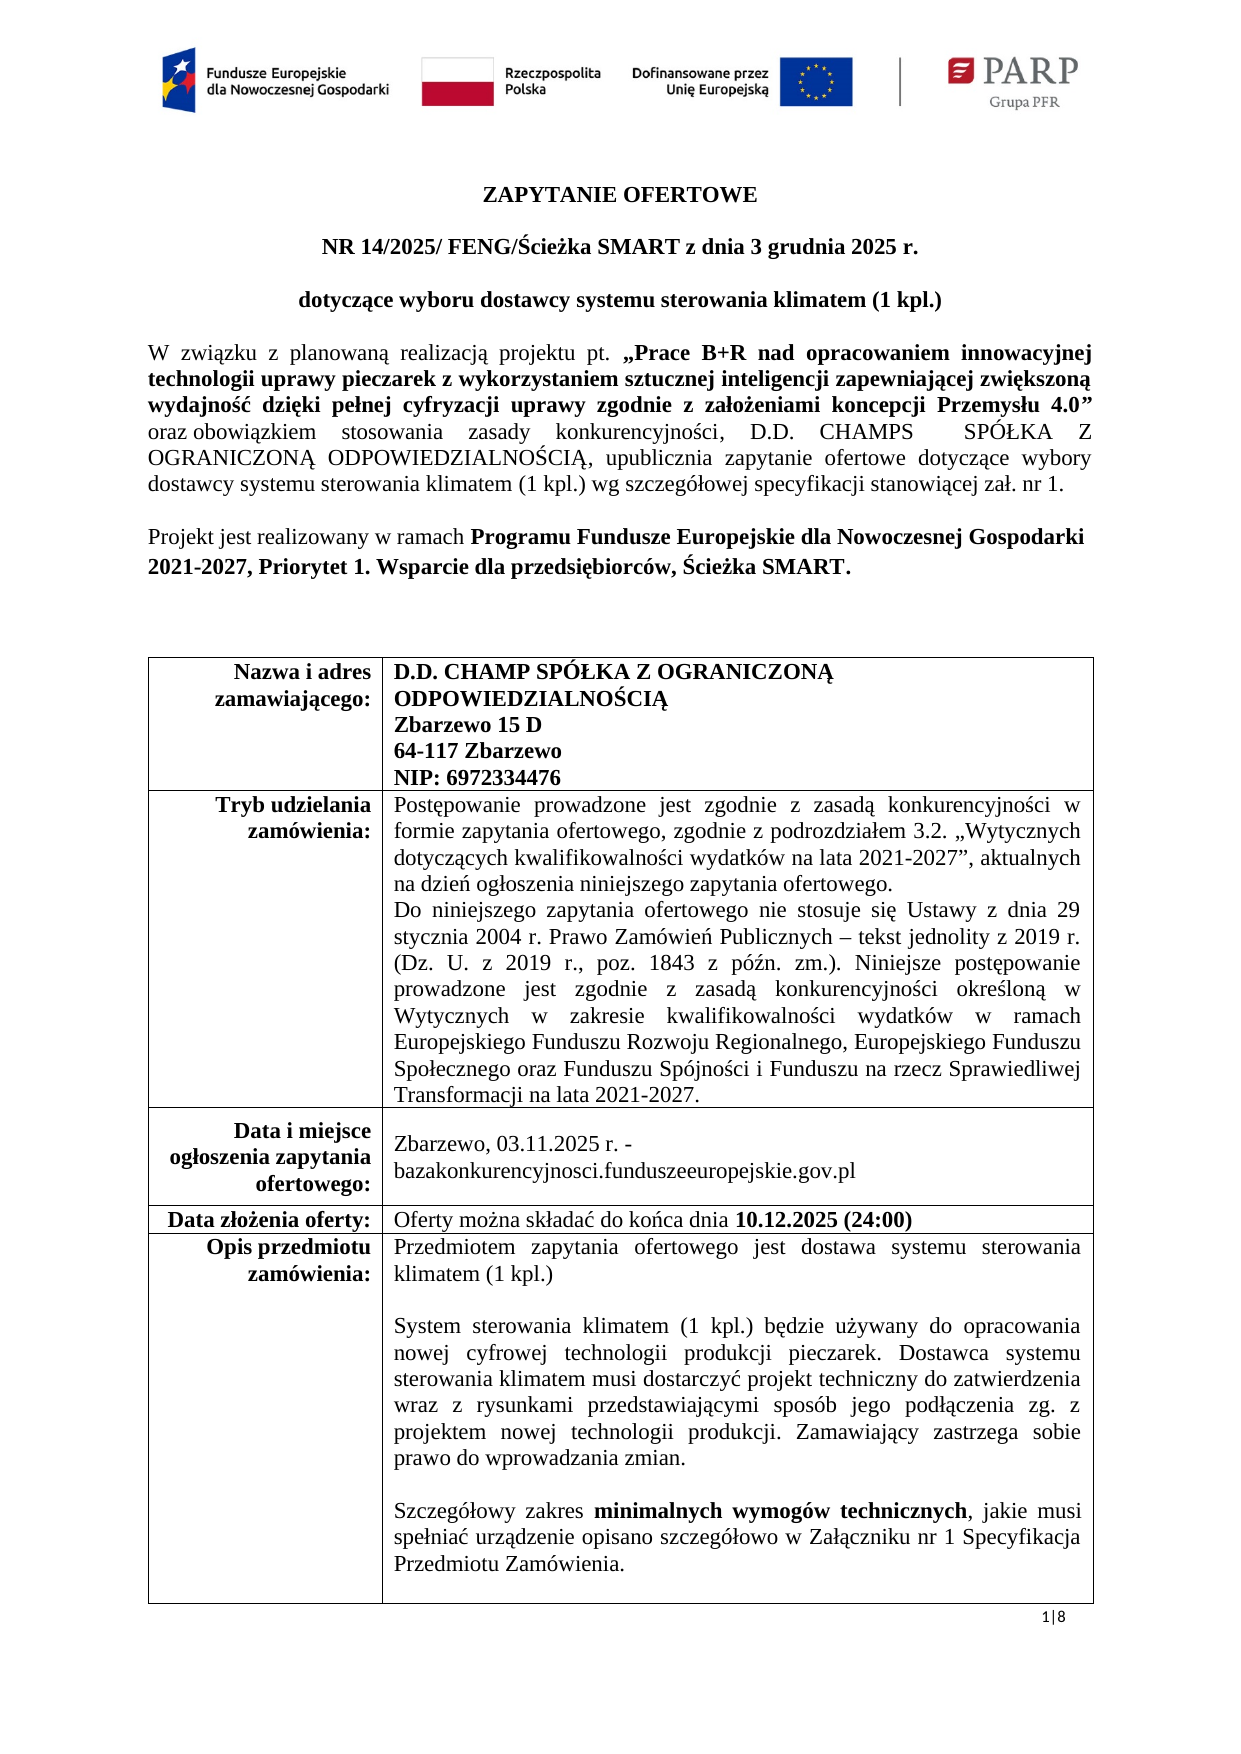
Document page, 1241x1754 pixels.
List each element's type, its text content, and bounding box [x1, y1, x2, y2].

text NR 14/2025/ FENG/Ścieżka SMART z dnia 3 grudnia 2025 r. [148, 233, 1092, 260]
text Projekt jest realizowany w ramach Programu Fundusze Europejskie dla Nowoczesnej Gospodarki 2021-2027, Priorytet 1. Wsparcie dla przedsiębiorców, Ścieżka SMART. [148, 523, 1092, 580]
table_cell Oferty można składać do końca dnia 10.12.2025 (24:00) [383, 1206, 1093, 1232]
table_cell Zbarzewo, 03.11.2025 r. - bazakonkurencyjnosci.funduszeeuropejskie.gov.pl [383, 1108, 1093, 1205]
table_cell Data i miejsce ogłoszenia zapytania ofertowego: [149, 1108, 382, 1205]
text dotyczące wyboru dostawcy systemu sterowania klimatem (1 kpl.) [148, 286, 1092, 312]
table_cell Postępowanie prowadzone jest zgodnie z zasadą konkurencyjności w formie zapytania ofertowego, zgodnie z podrozdziałem 3.2. „Wytycznych dotyczących kwalifikowalności wydatków na lata 2021-2027”, aktualnych na dzień ogłoszenia niniejszego zapytania ofertowego. Do niniejszego zapytania ofertowego nie stosuje się Ustawy z dnia 29 stycznia 2004 r. Prawo Zamówień Publicznych – tekst jednolity z 2019 r. (Dz. U. z 2019 r., poz. 1843 z późn. zm.). Niniejsze postępowanie prowadzone jest zgodnie z zasadą konkurencyjności określoną w Wytycznych w zakresie kwalifikowalności wydatków w ramach Europejskiego Funduszu Rozwoju Regionalnego, Europejskiego Funduszu Społecznego oraz Funduszu Spójności i Funduszu na rzecz Sprawiedliwej Transformacji na lata 2021-2027. [383, 791, 1093, 1107]
picture [147, 37, 1093, 123]
text W związku z planowaną realizacją projektu pt. „Prace B+R nad opracowaniem innowacyjnej technologii uprawy pieczarek z wykorzystaniem sztucznej inteligencji zapewniającej zwiększoną wydajność dzięki pełnej cyfryzacji uprawy zgodnie z założeniami koncepcji Przemysłu 4.0” oraz obowiązkiem stosowania zasady konkurencyjności, D.D. CHAMPS SPÓŁKA Z OGRANICZONĄ ODPOWIEDZIALNOŚCIĄ, upublicznia zapytanie ofertowe dotyczące wybory dostawcy systemu sterowania klimatem (1 kpl.) wg szczegółowej specyfikacji stanowiącej zał. nr 1. [148, 339, 1092, 497]
table_header D.D. CHAMP SPÓŁKA Z OGRANICZONĄ ODPOWIEDZIALNOŚCIĄ Zbarzewo 15 D 64-117 Zbarzewo NIP: 6972334476 [383, 658, 1093, 790]
table_header Nazwa i adres zamawiającego: [149, 658, 382, 790]
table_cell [149, 1234, 382, 1602]
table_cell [383, 1234, 1093, 1602]
table_cell Data złożenia oferty: [149, 1206, 382, 1232]
table_cell Tryb udzielania zamówienia: [149, 791, 382, 1107]
text ZAPYTANIE OFERTOWE [148, 181, 1092, 207]
